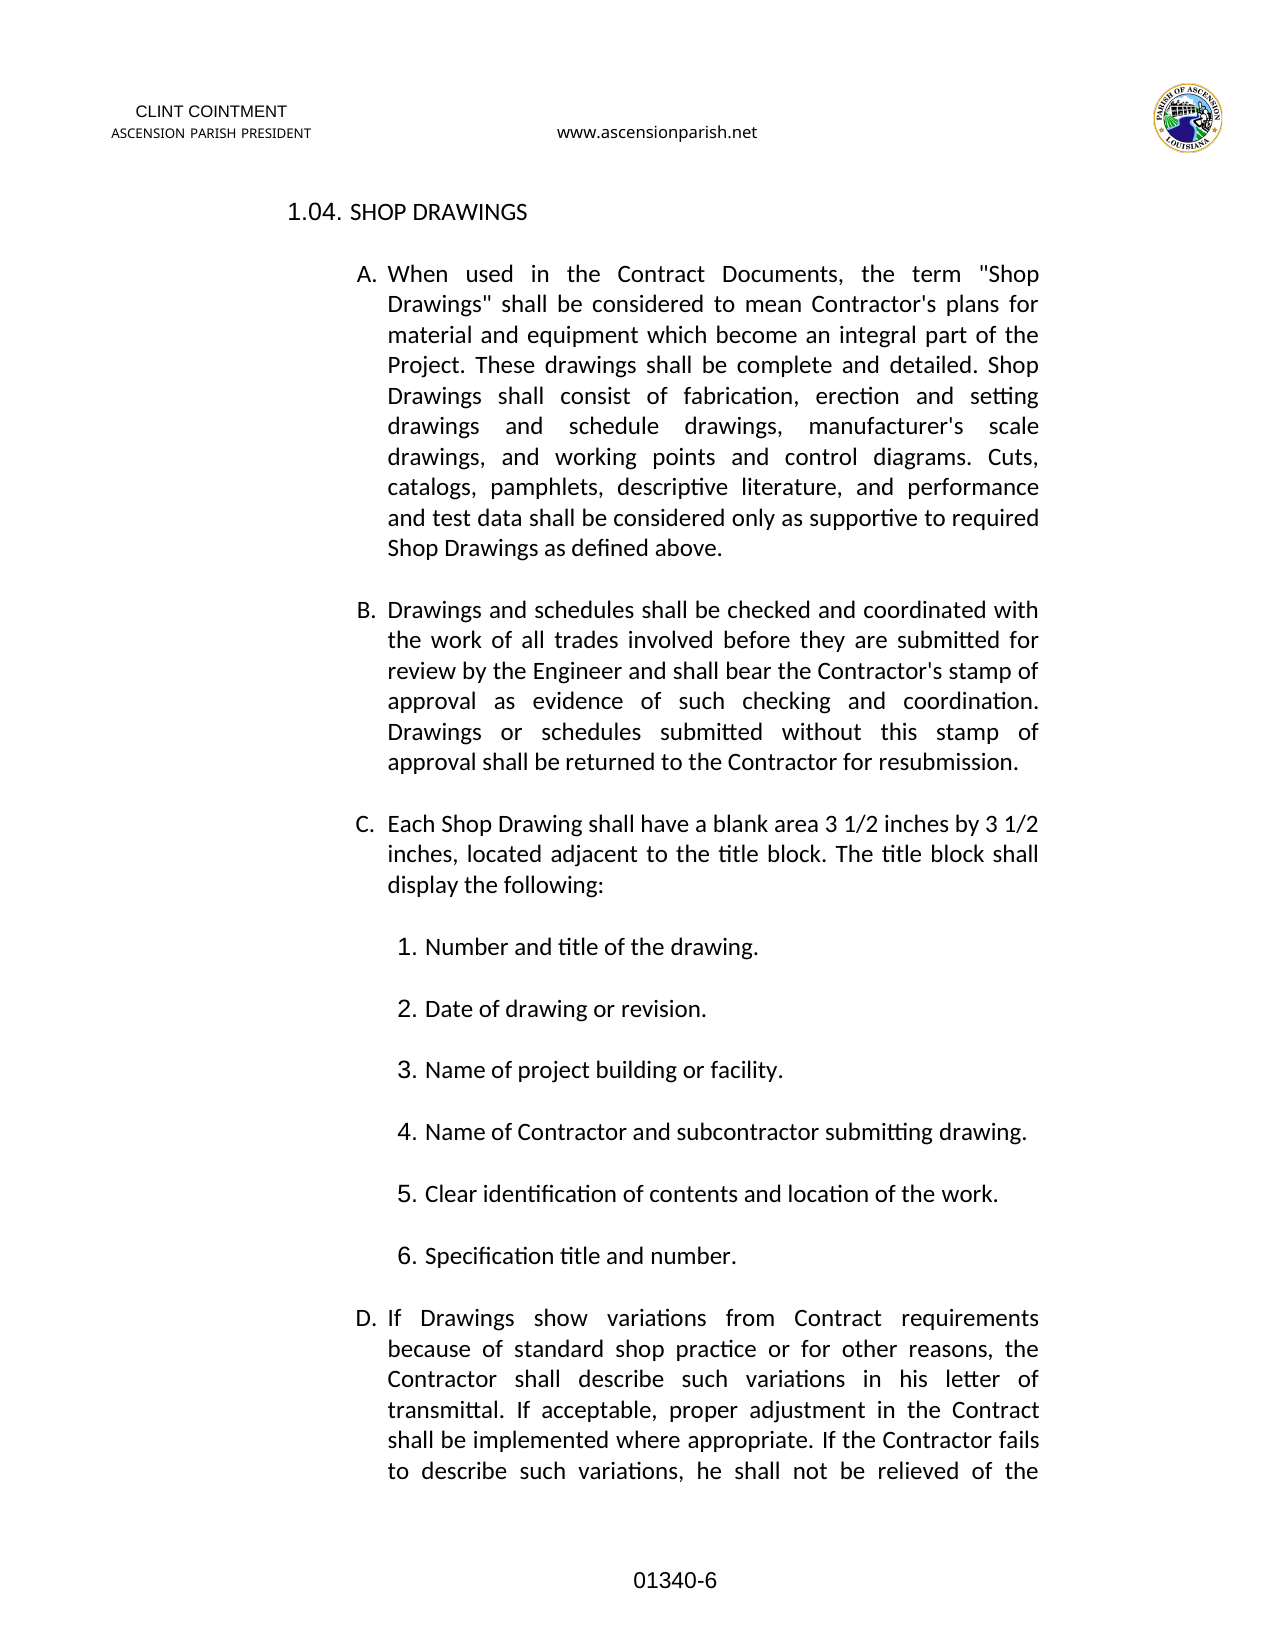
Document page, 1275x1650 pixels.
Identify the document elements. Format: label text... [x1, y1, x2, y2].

list SHOP DRAWINGS [287, 196, 1125, 226]
list Drawings and schedules shall be checked and coordinated with the work of all trades involved before they are submitted for review by the Engineer and shall bear the Contractor's stamp of approval as evidence of such checking and coordination. Drawings or schedules submitted without this stamp of approval shall be returned to the Contractor for resubmission. [357, 594, 1040, 777]
list Number and title of the drawing. [397, 931, 1125, 961]
subtitle Each Shop Drawing shall have a blank area 3 1/2 inches by 3 1/2 inches, located adjacent to the title block. The title block shall display the following: [355, 808, 1040, 900]
subtitle Date of drawing or revision. [397, 993, 1125, 1023]
picture [1153, 83, 1223, 153]
list Clear identification of contents and location of the work. [397, 1178, 1125, 1209]
subtitle When used in the Contract Documents, the term "Shop Drawings" shall be considered to mean Contractor's plans for material and equipment which become an integral part of the Project. These drawings shall be complete and detailed. Shop Drawings shall consist of fabrication, erection and setting drawings and schedule drawings, manufacturer's scale drawings, and working points and control diagrams. Cuts, catalogs, pamphlets, descriptive literature, and performance and test data shall be considered only as supportive to required Shop Drawings as defined above. [357, 258, 1040, 563]
subtitle Specification title and number. [397, 1240, 1125, 1271]
list Name of project building or facility. [397, 1054, 1125, 1085]
subtitle Name of Contractor and subcontractor submitting drawing. [397, 1117, 1125, 1147]
